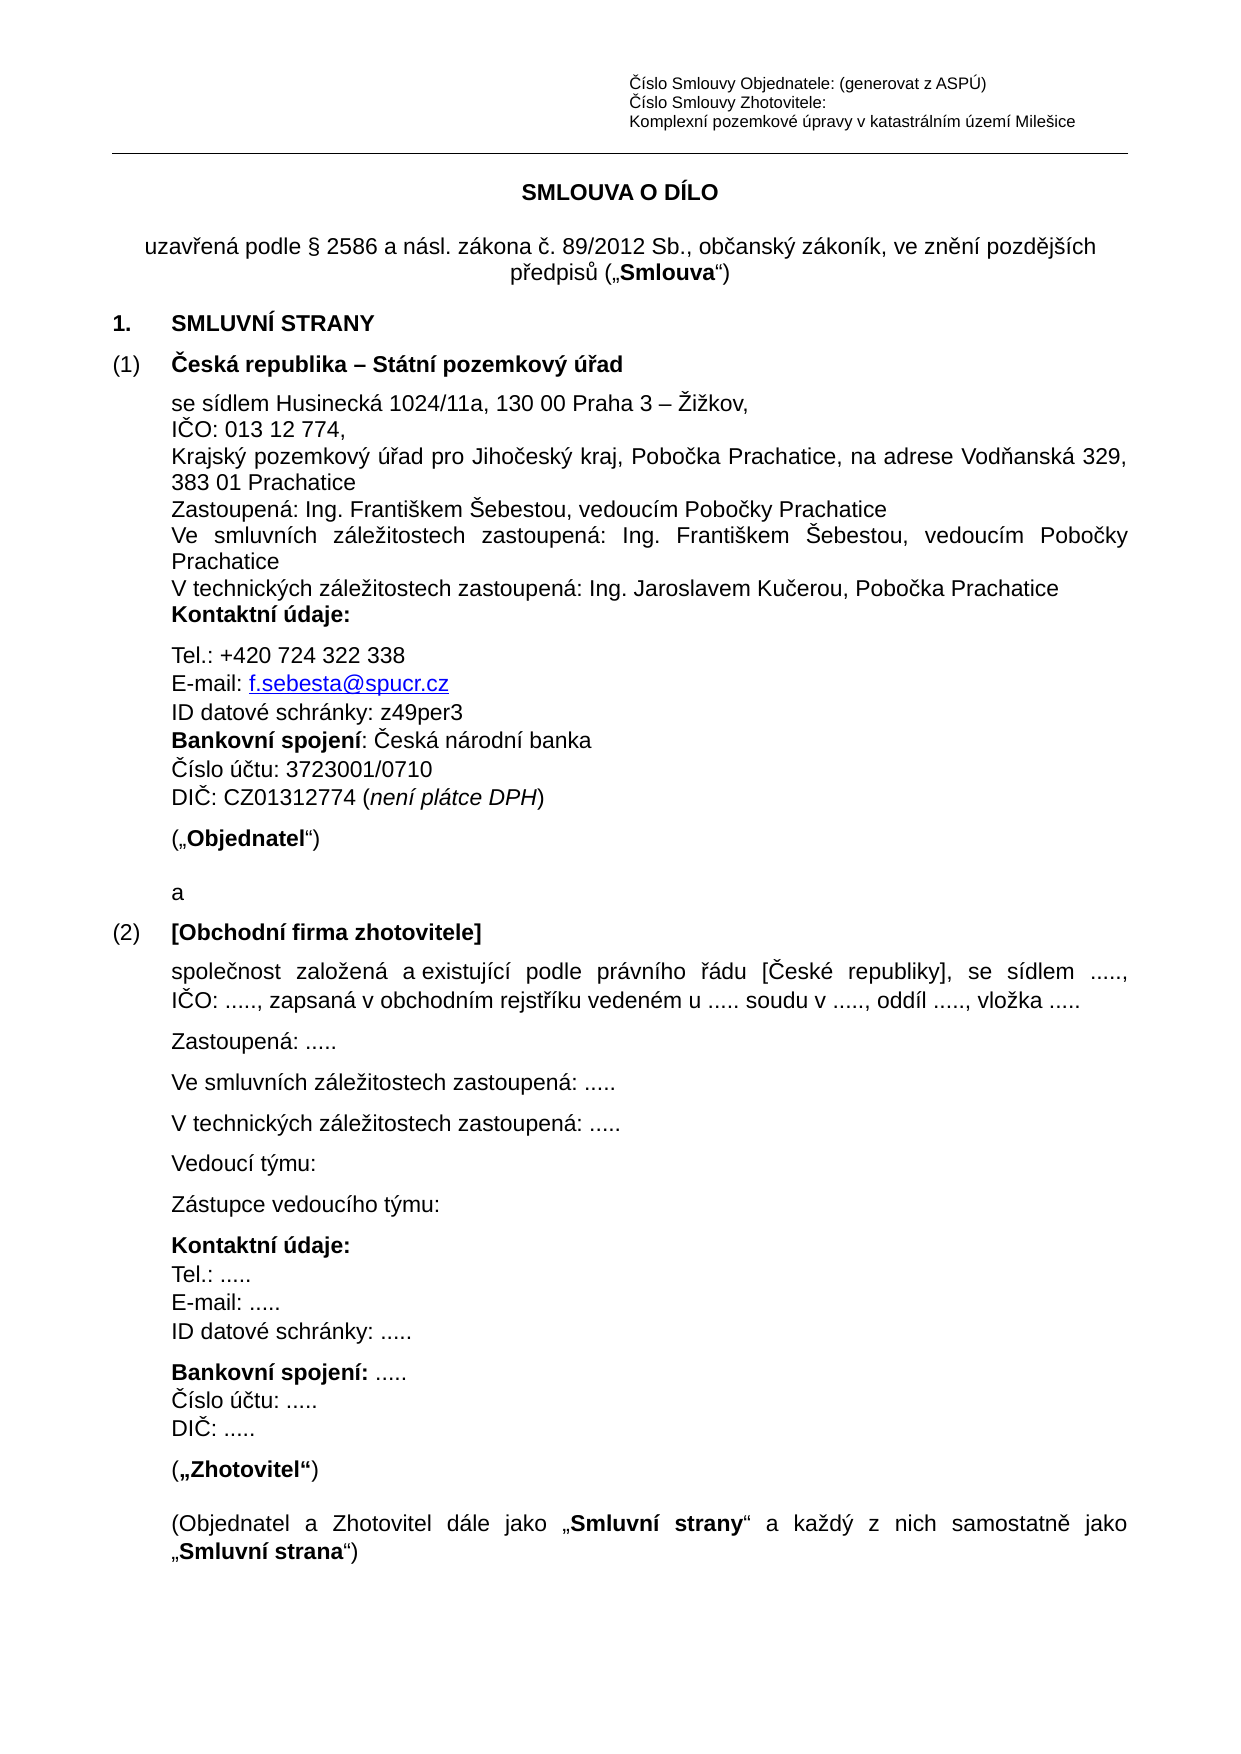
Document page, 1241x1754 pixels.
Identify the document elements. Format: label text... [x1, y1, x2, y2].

text E-mail: ..... [171, 1289, 1128, 1316]
text Zástupce vedoucího týmu: [171, 1191, 1128, 1218]
text IČO: 013 12 774, [171, 416, 1128, 443]
text V technických záležitostech zastoupená: ..... [171, 1109, 1128, 1136]
text se sídlem Husinecká 1024/11a, 130 00 Praha 3 – Žižkov, [171, 390, 1128, 416]
text Zastoupená: ..... [171, 1028, 1128, 1054]
text Ve smluvních záležitostech zastoupená: Ing. Františkem Šebestou, vedoucím Pobočky Prachatice [171, 522, 1128, 574]
text DIČ: CZ01312774 (není plátce DPH) [171, 784, 980, 810]
text Kontaktní údaje: [171, 1232, 1128, 1259]
text Ve smluvních záležitostech zastoupená: ..... [171, 1068, 1128, 1095]
text společnost založená a existující podle právního řádu [České republiky], se sídlem ....., IČO: ....., zapsaná v obchodním rejstříku vedeném u ..... soudu v ....., oddíl ....., vložka ..... [171, 958, 1128, 1013]
text V technických záležitostech zastoupená: Ing. Jaroslavem Kučerou, Pobočka Prachatice [171, 574, 1128, 601]
text ID datové schránky: ..... [171, 1318, 1128, 1344]
subtitle SMLUVNÍ STRANY [112, 310, 1128, 337]
text Bankovní spojení: ..... [171, 1358, 1128, 1385]
text Bankovní spojení: Česká národní banka [171, 727, 1128, 753]
text a [171, 878, 1128, 905]
list uzavřená podle § 2586 a násl. zákona č. 89/2012 Sb., občanský zákoník, ve znění pozdějších předpisů („Smlouva“) [112, 233, 1128, 285]
list [Obchodní firma zhotovitele] [112, 919, 1128, 946]
text Krajský pozemkový úřad pro Jihočeský kraj, Pobočka Prachatice, na adrese Vodňanská 329, 383 01 Prachatice [171, 443, 1128, 496]
text ID datové schránky: z49per3 [171, 699, 1128, 725]
text (Objednatel a Zhotovitel dále jako „Smluvní strany“ a každý z nich samostatně jako „Smluvní strana“) [171, 1510, 1128, 1564]
text („Objednatel“) [171, 825, 980, 851]
text („Zhotovitel“) [171, 1456, 1128, 1483]
text Číslo účtu: 3723001/0710 [171, 756, 980, 782]
text E-mail: f.sebesta@spucr.cz [171, 670, 1128, 697]
text Zastoupená: Ing. Františkem Šebestou, vedoucím Pobočky Prachatice [171, 496, 1128, 522]
text DIČ: ..... [171, 1415, 1128, 1442]
text Číslo účtu: ..... [171, 1387, 1128, 1413]
list Česká republika – Státní pozemkový úřad [112, 351, 1128, 378]
text Tel.: ..... [171, 1261, 1128, 1287]
text Tel.: +420 724 322 338 [171, 642, 1128, 668]
text Vedoucí týmu: [171, 1150, 1128, 1177]
title SMLOUVA O DÍLO [112, 179, 1128, 206]
text Kontaktní údaje: [171, 601, 1128, 627]
